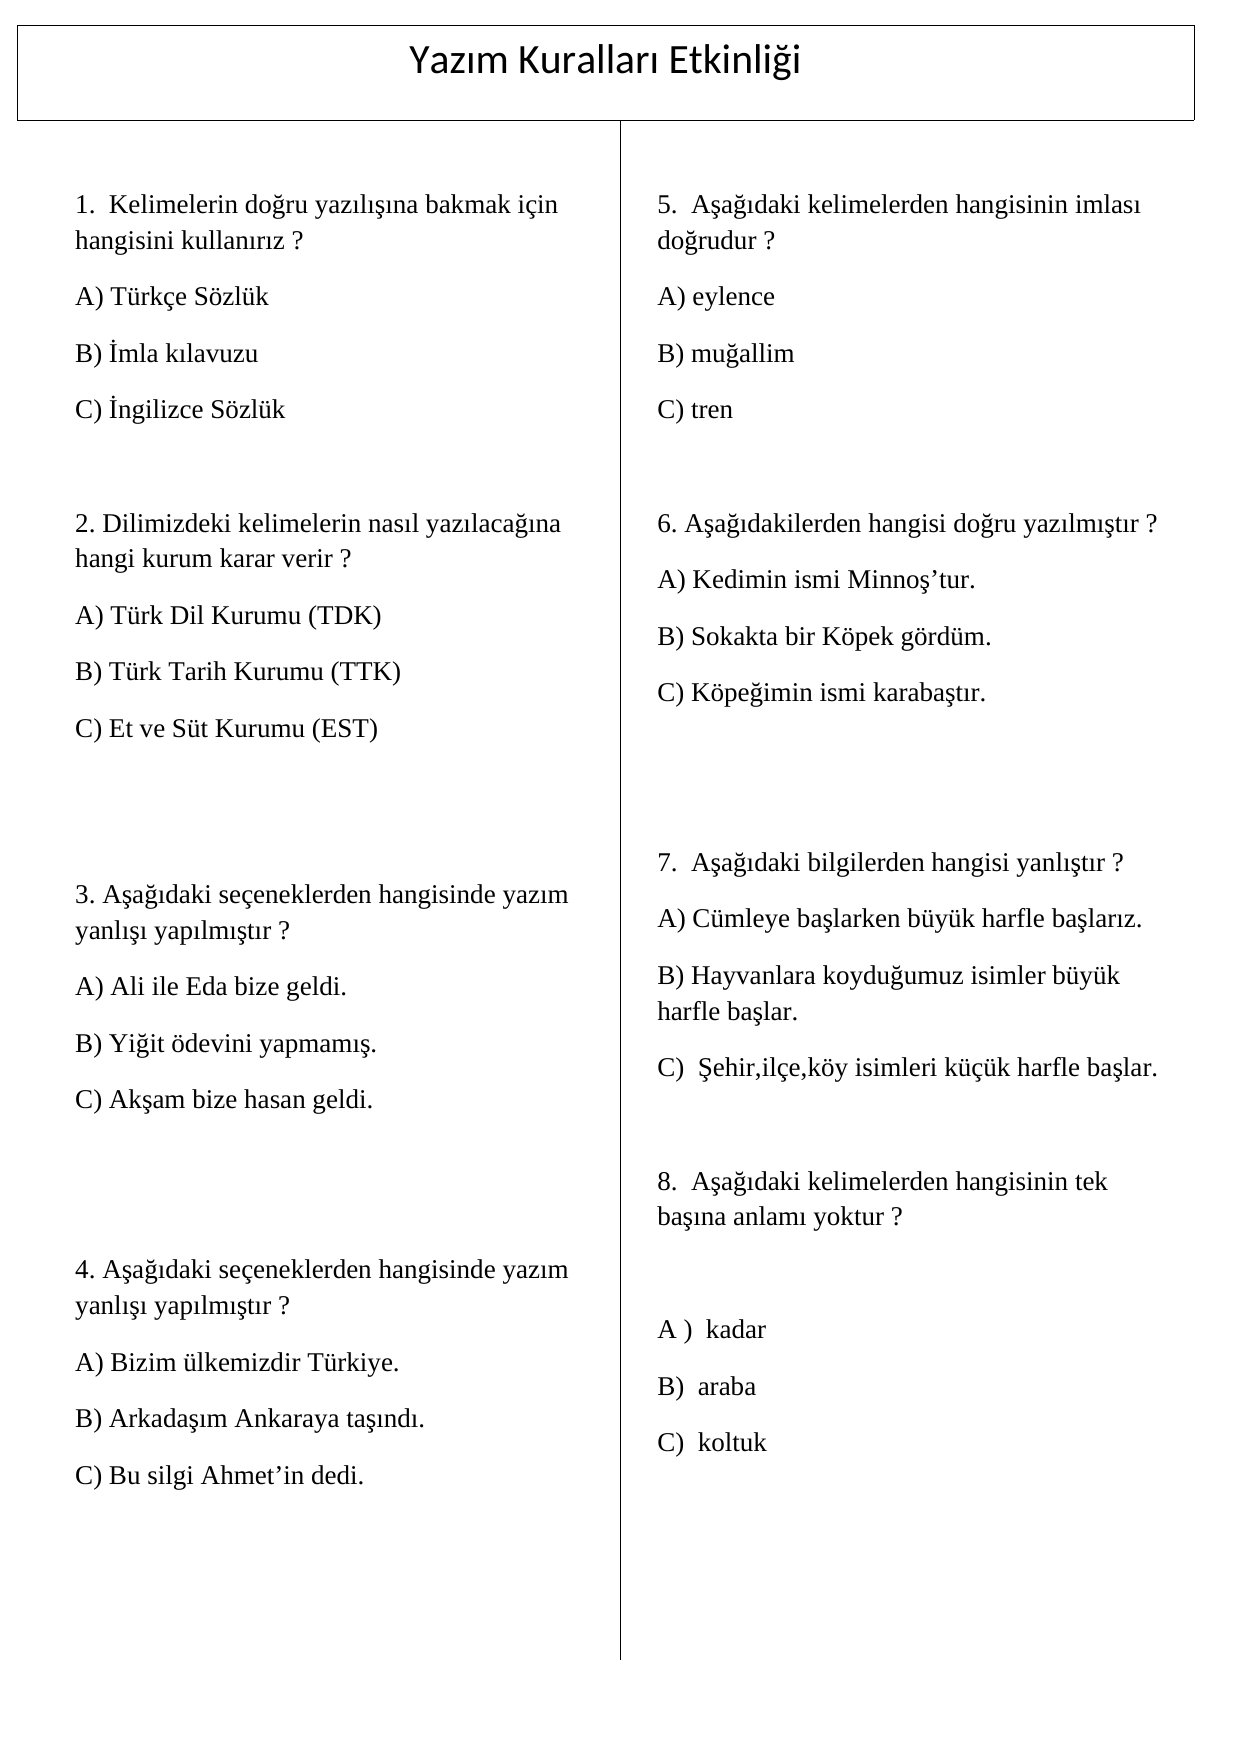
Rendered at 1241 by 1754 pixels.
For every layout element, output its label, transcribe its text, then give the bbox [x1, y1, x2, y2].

text 5. Aşağıdaki kelimelerden hangisinin imlası doğrudur ? [657, 188, 1165, 255]
text A) Bizim ülkemizdir Türkiye. [75, 1346, 583, 1377]
text C) koltuk [657, 1427, 1165, 1458]
text B) araba [657, 1370, 1165, 1401]
text C) Şehir,ilçe,köy isimleri küçük harfle başlar. [657, 1051, 1165, 1083]
text A) Kedimin ismi Minnoş’tur. [657, 563, 1165, 594]
text A) Türk Dil Kurumu (TDK) [75, 599, 583, 630]
text A) eylence [657, 280, 1165, 312]
text B) Yiğit ödevini yapmamış. [75, 1027, 583, 1058]
text B) Sokakta bir Köpek gördüm. [657, 620, 1165, 651]
text A) Cümleye başlarken büyük harfle başlarız. [657, 903, 1165, 934]
text B) Türk Tarih Kurumu (TTK) [75, 656, 583, 687]
text A) Türkçe Sözlük [75, 280, 583, 312]
text C) İngilizce Sözlük [75, 393, 583, 425]
text 2. Dilimizdeki kelimelerin nasıl yazılacağına hangi kurum karar verir ? [75, 507, 583, 573]
text A ) kadar [657, 1313, 1165, 1344]
text B) Hayvanlara koyduğumuz isimler büyük harfle başlar. [657, 959, 1165, 1026]
text 4. Aşağıdaki seçeneklerden hangisinde yazım yanlışı yapılmıştır ? [75, 1253, 583, 1320]
text C) Bu silgi Ahmet’in dedi. [75, 1459, 583, 1490]
text C) Et ve Süt Kurumu (EST) [75, 712, 583, 743]
text B) İmla kılavuzu [75, 337, 583, 368]
text 1. Kelimelerin doğru yazılışına bakmak için hangisini kullanırız ? [75, 188, 583, 255]
text 8. Aşağıdaki kelimelerden hangisinin tek başına anlamı yoktur ? [657, 1164, 1165, 1231]
text 3. Aşağıdaki seçeneklerden hangisinde yazım yanlışı yapılmıştır ? [75, 878, 583, 945]
text C) tren [657, 393, 1165, 425]
text C) Köpeğimin ismi karabaştır. [657, 676, 1165, 707]
text A) Ali ile Eda bize geldi. [75, 971, 583, 1002]
text 6. Aşağıdakilerden hangisi doğru yazılmıştır ? [657, 507, 1165, 538]
text B) Arkadaşım Ankaraya taşındı. [75, 1402, 583, 1433]
text C) Akşam bize hasan geldi. [75, 1084, 583, 1115]
text 7. Aşağıdaki bilgilerden hangisi yanlıştır ? [657, 846, 1165, 877]
text B) muğallim [657, 337, 1165, 368]
